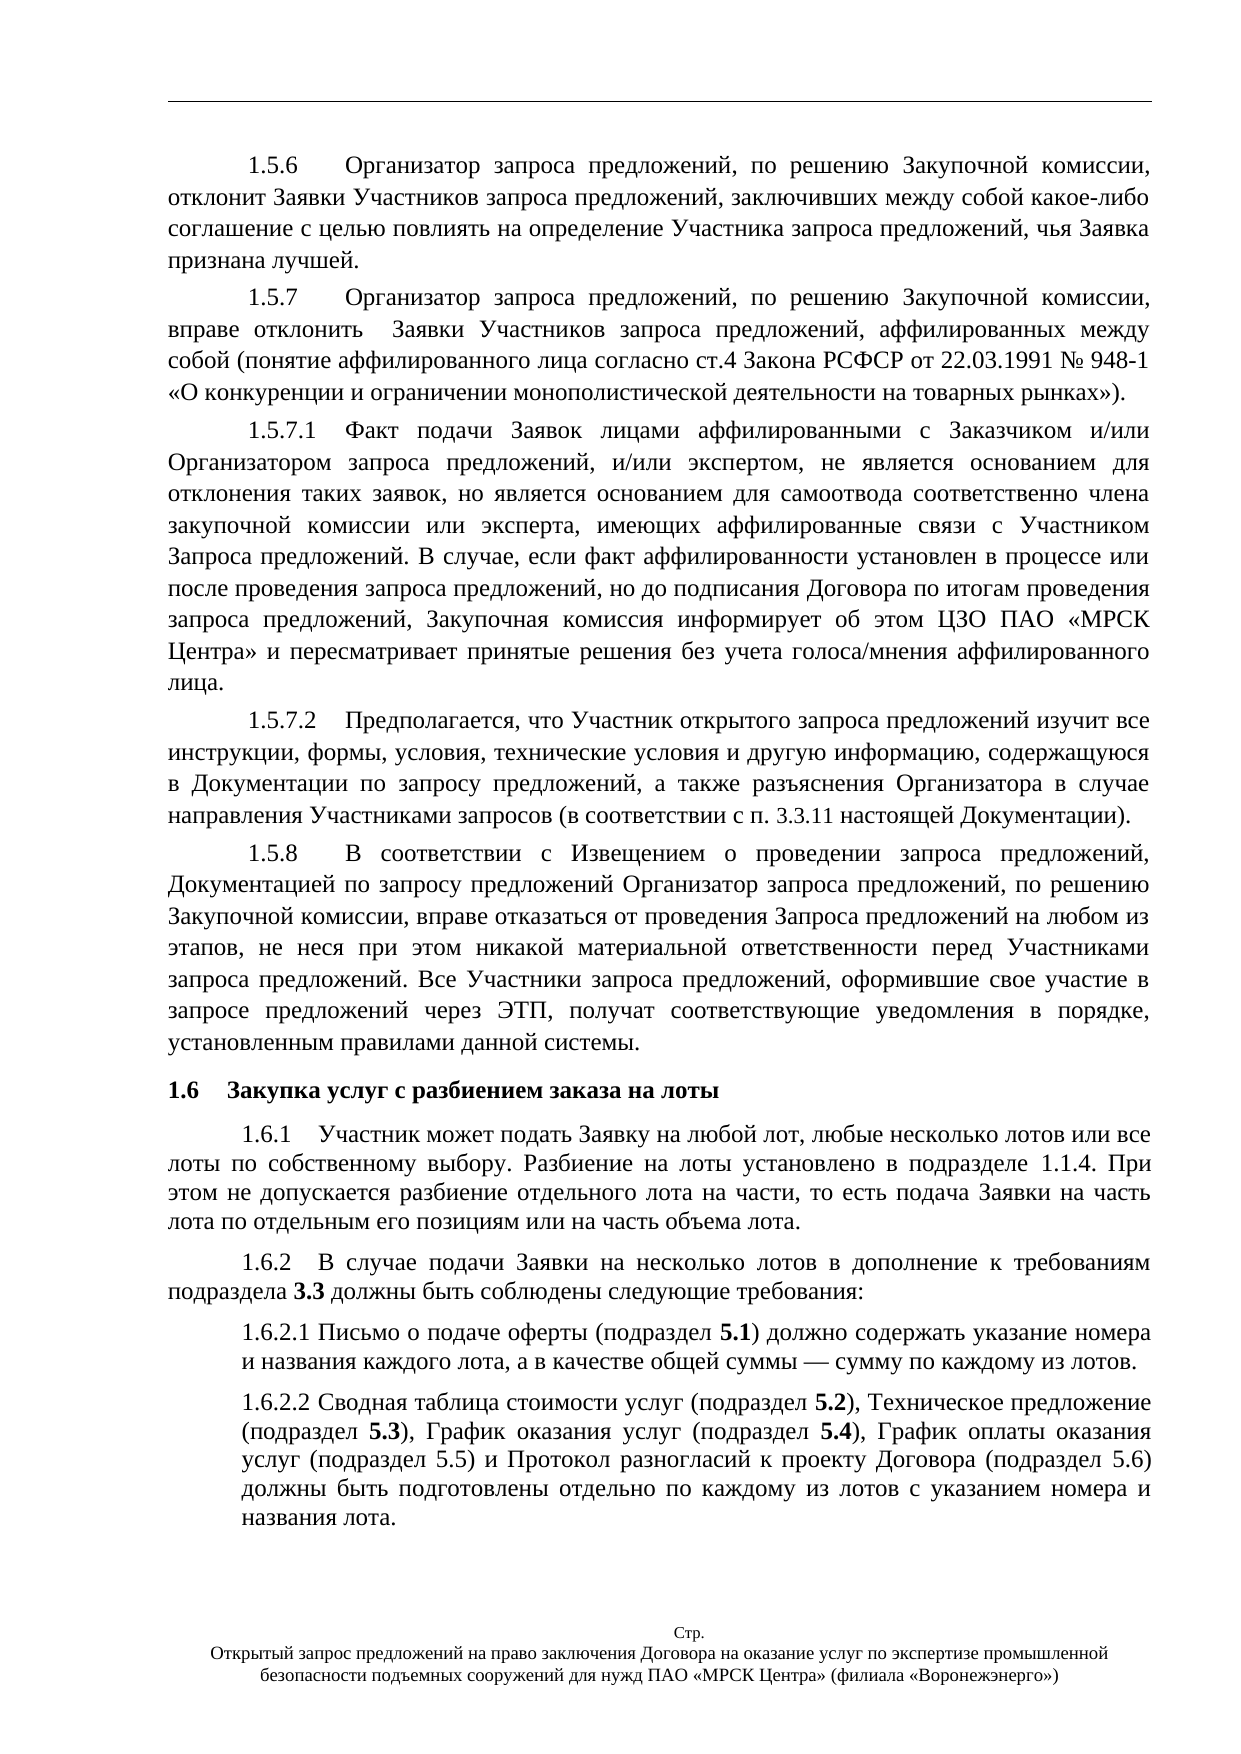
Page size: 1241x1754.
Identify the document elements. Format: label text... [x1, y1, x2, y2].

subtitle В случае подачи Заявки на несколько лотов в дополнение к требованиям подраздела 3.3 должны быть соблюдены следующие требования: [168, 1247, 1152, 1304]
list Факт подачи Заявок лицами аффилированными с Заказчиком и/или Организатором запроса предложений, и/или экспертом, не является основанием для отклонения таких заявок, но является основанием для самоотвода соответственно члена закупочной комиссии или эксперта, имеющих аффилированные связи с Участником Запроса предложений. В случае, если факт аффилированности установлен в процессе или после проведения запроса предложений, но до подписания Договора по итогам проведения запроса предложений, Закупочная комиссия информирует об этом ЦЗО ПАО «МРСК Центра» и пересматривает принятые решения без учета голоса/мнения аффилированного лица. [168, 415, 1150, 696]
subtitle Письмо о подаче оферты (подраздел 5.1) должно содержать указание номера и названия каждого лота, а в качестве общей суммы — сумму по каждому из лотов. [241, 1317, 1152, 1374]
subtitle Сводная таблица стоимости услуг (подраздел 5.2), Техническое предложение (подраздел 5.3), График оказания услуг (подраздел 5.4), График оплаты оказания услуг (подраздел 5.5) и Протокол разногласий к проекту Договора (подраздел 5.6) должны быть подготовлены отдельно по каждому из лотов с указанием номера и названия лота. [241, 1387, 1152, 1531]
list Предполагается, что Участник открытого запроса предложений изучит все инструкции, формы, условия, технические условия и другую информацию, содержащуюся в Документации по запросу предложений, а также разъяснения Организатора в случае направления Участниками запросов (в соответствии с п. 3.3.11 настоящей Документации). [168, 705, 1150, 829]
list Организатор запроса предложений, по решению Закупочной комиссии, вправе отклонить Заявки Участников запроса предложений, аффилированных между собой (понятие аффилированного лица согласно ст.4 Закона РСФСР от 22.03.1991 № 948-1 «О конкуренции и ограничении монополистической деятельности на товарных рынках»). [168, 282, 1150, 406]
list Организатор запроса предложений, по решению Закупочной комиссии, отклонит Заявки Участников запроса предложений, заключивших между собой какое-либо соглашение с целью повлиять на определение Участника запроса предложений, чья Заявка признана лучшей. [168, 150, 1150, 273]
subtitle Закупка услуг с разбиением заказа на лоты [168, 1075, 1152, 1104]
subtitle Участник может подать Заявку на любой лот, любые несколько лотов или все лоты по собственному выбору. Разбиение на лоты установлено в подразделе 1.1.4. При этом не допускается разбиение отдельного лота на части, то есть подача Заявки на часть лота по отдельным его позициям или на часть объема лота. [168, 1119, 1152, 1234]
list В соответствии с Извещением о проведении запроса предложений, Документацией по запросу предложений Организатор запроса предложений, по решению Закупочной комиссии, вправе отказаться от проведения Запроса предложений на любом из этапов, не неся при этом никакой материальной ответственности перед Участниками запроса предложений. Все Участники запроса предложений, оформившие свое участие в запросе предложений через ЭТП, получат соответствующие уведомления в порядке, установленным правилами данной системы. [168, 838, 1150, 1056]
